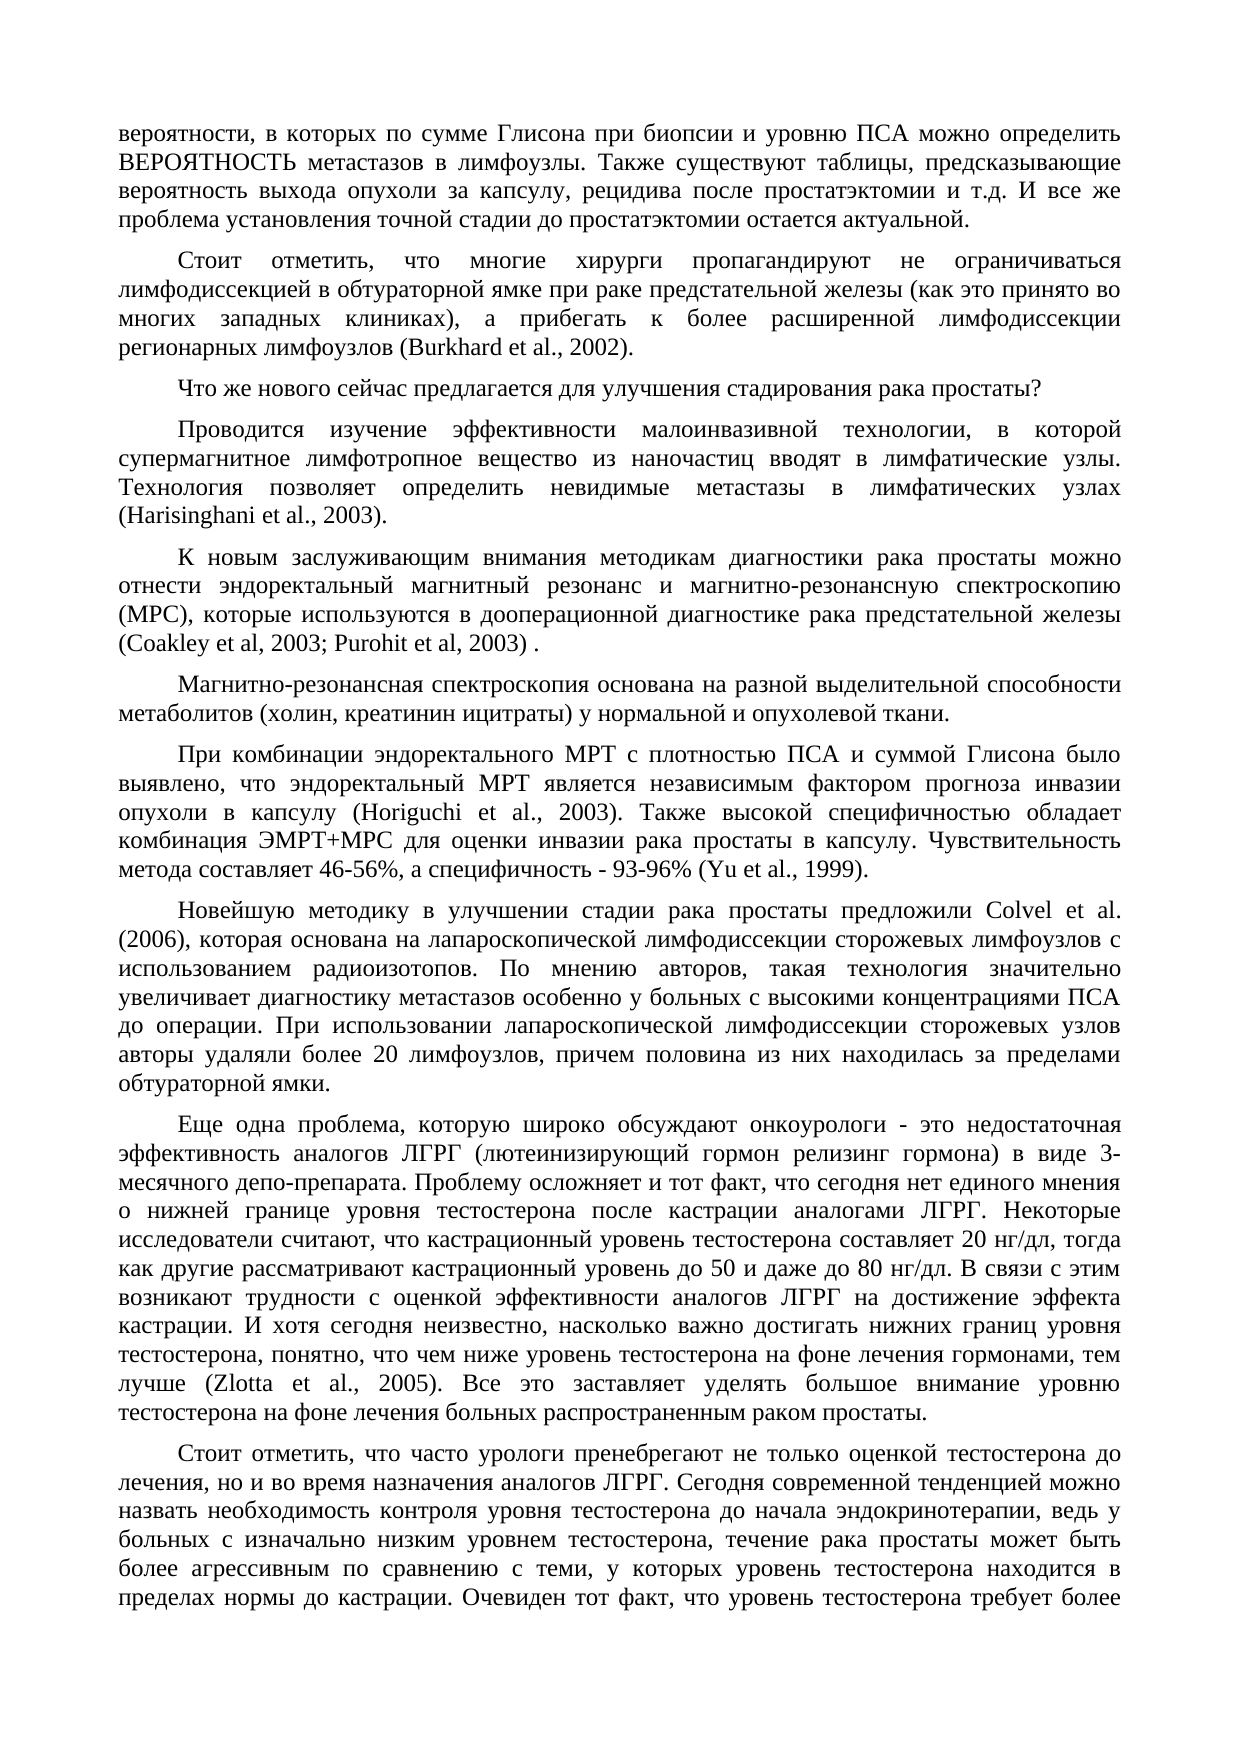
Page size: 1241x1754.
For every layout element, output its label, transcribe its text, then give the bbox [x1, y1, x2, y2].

text Магнитно-резонансная спектроскопия основана на разной выделительной способности метаболитов (холин, креатинин ицитраты) у нормальной и опухолевой ткани. [118, 669, 1122, 727]
text При комбинации эндоректального МРТ с плотностью ПСА и суммой Глисона было выявлено, что эндоректальный МРТ является независимым фактором прогноза инвазии опухоли в капсулу (Horiguchi et al., 2003). Также высокой специфичностью обладает комбинация ЭМРТ+МРС для оценки инвазии рака простаты в капсулу. Чувствительность метода составляет 46-56%, а специфичность - 93-96% (Yu et al., 1999). [118, 739, 1122, 883]
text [118, 118, 1122, 233]
text Еще одна проблема, которую широко обсуждают онкоурологи - это недостаточная эффективность аналогов ЛГРГ (лютеинизирующий гормон релизинг гормона) в виде 3-месячного депо-препарата. Проблему осложняет и тот факт, что сегодня нет единого мнения о нижней границе уровня тестостерона после кастрации аналогами ЛГРГ. Некоторые исследователи считают, что кастрационный уровень тестостерона составляет 20 нг/дл, тогда как другие рассматривают кастрационный уровень до 50 и даже до 80 нг/дл. В связи с этим возникают трудности с оценкой эффективности аналогов ЛГРГ на достижение эффекта кастрации. И хотя сегодня неизвестно, насколько важно достигать нижних границ уровня тестостерона, понятно, что чем ниже уровень тестостерона на фоне лечения гормонами, тем лучше (Zlotta et al., 2005). Все это заставляет уделять большое внимание уровню тестостерона на фоне лечения больных распространенным раком простаты. [118, 1109, 1122, 1426]
text Что же нового сейчас предлагается для улучшения стадирования рака простаты? [118, 373, 1122, 402]
text К новым заслуживающим внимания методикам диагностики рака простаты можно отнести эндоректальный магнитный резонанс и магнитно-резонансную спектроскопию (МРС), которые используются в дооперационной диагностике рака предстательной железы (Coakley et al, 2003; Purohit et al, 2003) . [118, 542, 1122, 657]
text Стоит отметить, что многие хирурги пропагандируют не ограничиваться лимфодиссекцией в обтураторной ямке при раке предстательной железы (как это принято во многих западных клиниках), а прибегать к более расширенной лимфодиссекции регионарных лимфоузлов (Burkhard et al., 2002). [118, 246, 1122, 361]
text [118, 1438, 1122, 1611]
text Проводится изучение эффективности малоинвазивной технологии, в которой супермагнитное лимфотропное вещество из наночастиц вводят в лимфатические узлы. Технология позволяет определить невидимые метастазы в лимфатических узлах (Harisinghani et al., 2003). [118, 414, 1122, 529]
text Новейшую методику в улучшении стадии рака простаты предложили Colvel et al. (2006), которая основана на лапароскопической лимфодиссекции сторожевых лимфоузлов с использованием радиоизотопов. По мнению авторов, такая технология значительно увеличивает диагностику метастазов особенно у больных с высокими концентрациями ПСА до операции. При использовании лапароскопической лимфодиссекции сторожевых узлов авторы удаляли более 20 лимфоузлов, причем половина из них находилась за пределами обтураторной ямки. [118, 896, 1122, 1097]
